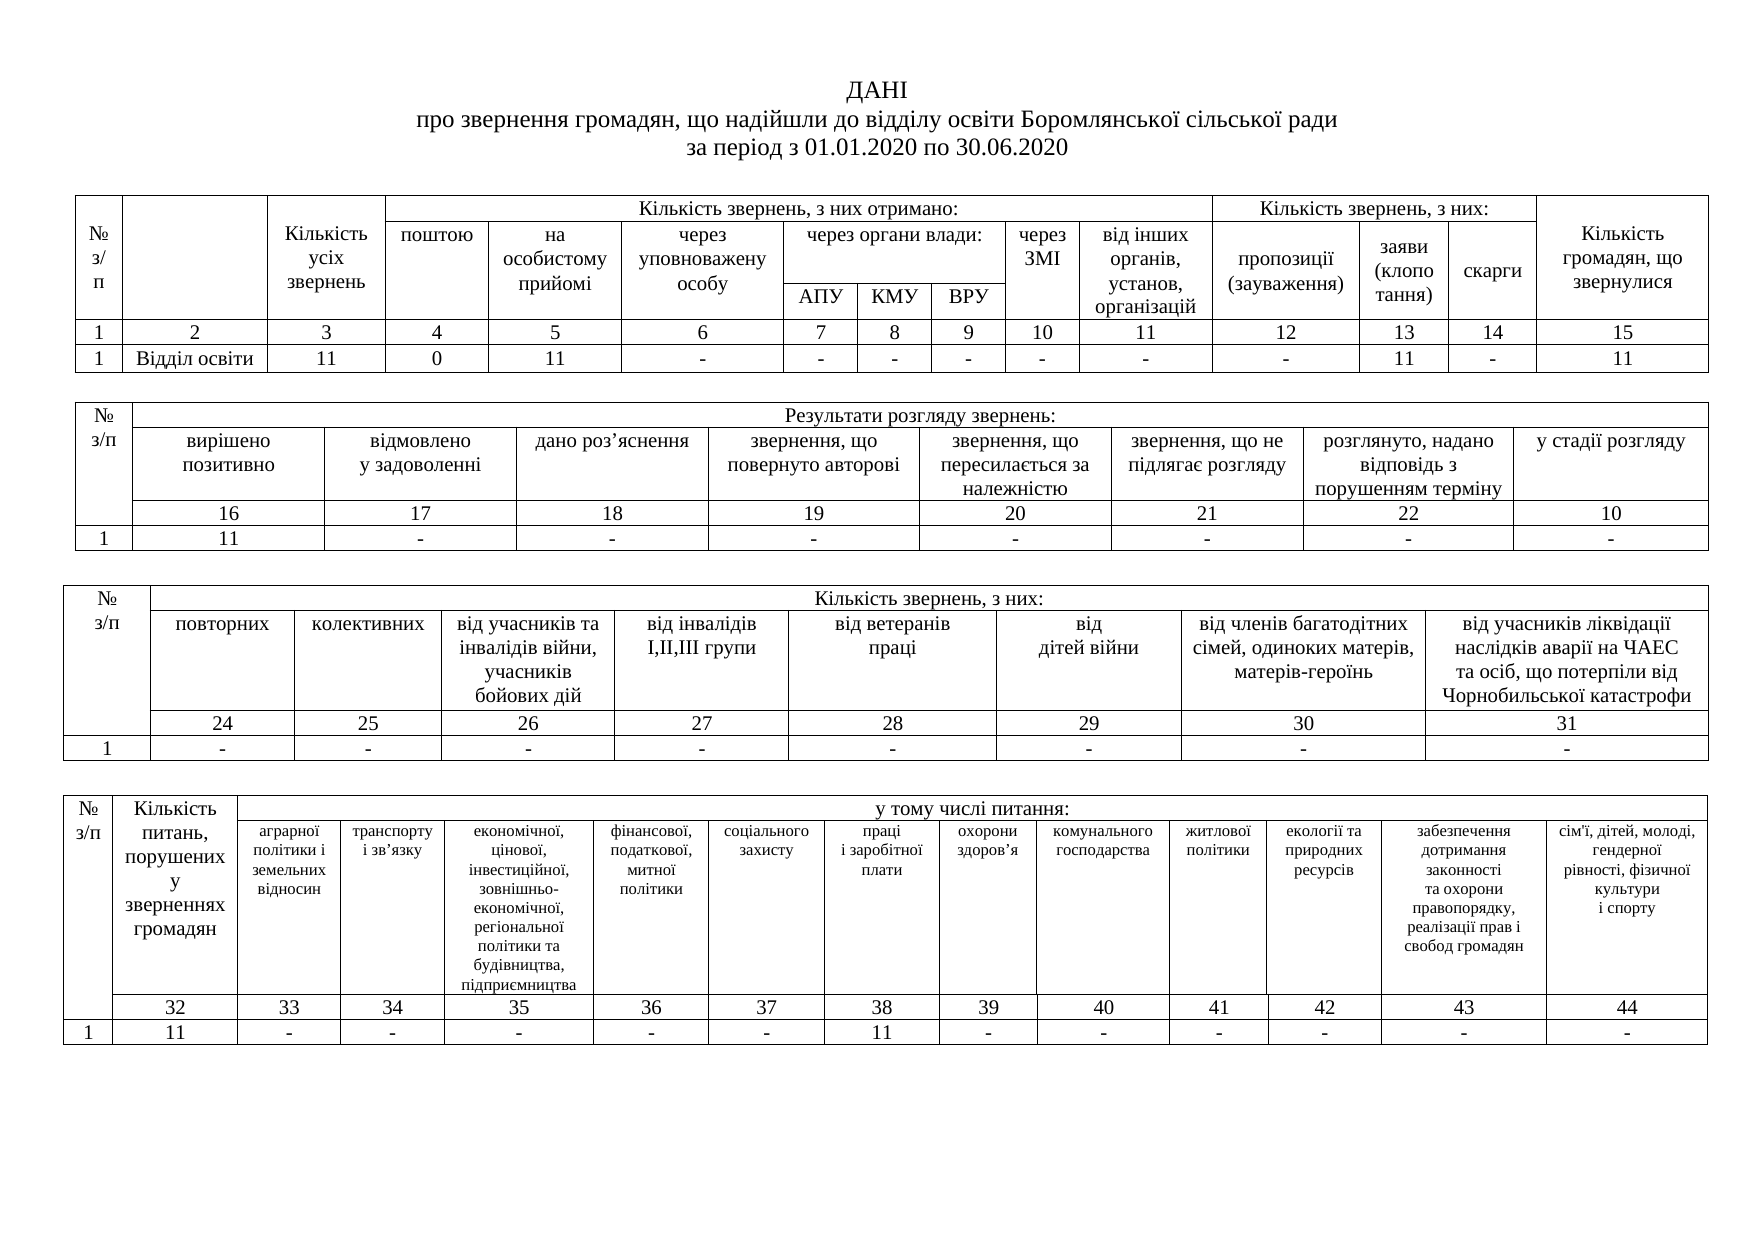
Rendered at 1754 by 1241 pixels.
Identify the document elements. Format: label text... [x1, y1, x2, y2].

table_cell праці і заробітної плати [825, 821, 939, 993]
table_cell забезпечення дотримання законності та охорони правопорядку, реалізації прав і свобод громадян [1382, 821, 1546, 993]
table_header Кількість питань, порушених у зверненнях громадян [113, 796, 237, 993]
table_cell аграрної політики і земельних відносин [238, 821, 340, 993]
table_cell - [445, 1020, 593, 1044]
table_header Кількість звернень, з них отримано: [386, 196, 1212, 221]
table_cell 3 [268, 320, 385, 344]
table_cell 24 [151, 711, 294, 735]
table_cell 25 [295, 711, 441, 735]
table_cell - [784, 345, 857, 372]
table_header [123, 196, 267, 318]
table_cell 2 [123, 320, 267, 344]
table_cell колективних [295, 611, 441, 710]
table_cell - [1006, 345, 1079, 372]
table_cell 9 [932, 320, 1005, 344]
table_cell - [1382, 1020, 1546, 1044]
table_cell від дітей війни [997, 611, 1181, 710]
table_cell 13 [1360, 320, 1448, 344]
table_cell через ЗМІ [1006, 222, 1079, 318]
table_cell 11 [133, 526, 324, 550]
table_cell 11 [113, 1020, 237, 1044]
table_cell 4 [386, 320, 488, 344]
table_cell 38 [825, 995, 939, 1019]
table_cell - [1304, 526, 1513, 550]
table_cell 27 [615, 711, 788, 735]
table_cell 40 [1038, 995, 1169, 1019]
table_cell - [615, 736, 788, 760]
table_cell - [858, 345, 931, 372]
table_cell 1 [64, 1020, 112, 1044]
table_cell КМУ [858, 284, 931, 318]
table_cell 30 [1182, 711, 1425, 735]
table_cell 37 [709, 995, 824, 1019]
table_header у тому числі питання: [238, 796, 1707, 820]
table_cell дано роз’яснення [517, 428, 708, 500]
table_header Кількість усіх звернень [268, 196, 385, 318]
table_cell 11 [1537, 345, 1708, 372]
table_cell звернення, що повернуто авторові [709, 428, 919, 500]
text про звернення громадян, що надійшли до відділу освіти Боромлянської сільської ради [75, 104, 1679, 132]
table_cell - [709, 1020, 824, 1044]
table_cell пропозиції (зауваження) [1213, 222, 1359, 318]
table_header Кількість звернень, з них: [151, 586, 1708, 610]
table_cell 11 [1360, 345, 1448, 372]
table_cell 18 [517, 501, 708, 525]
table_header Кількість громадян, що звернулися [1537, 196, 1708, 318]
table_cell звернення, що не підлягає розгляду [1112, 428, 1303, 500]
table_cell Відділ освіти [123, 345, 267, 372]
table_cell - [1213, 345, 1359, 372]
table_cell транспорту і зв’язку [341, 821, 444, 993]
table_cell 15 [1537, 320, 1708, 344]
table_cell від інших органів, установ, організацій [1080, 222, 1212, 318]
table_cell 11 [1080, 320, 1212, 344]
table_cell 1 [76, 320, 122, 344]
table_cell 41 [1170, 995, 1268, 1019]
table_cell 14 [1449, 320, 1536, 344]
table_cell поштою [386, 222, 488, 318]
table_cell - [442, 736, 614, 760]
table_cell - [341, 1020, 444, 1044]
table_cell через органи влади: [784, 222, 1005, 283]
table_cell відмовлено у задоволенні [325, 428, 516, 500]
table_header Результати розгляду звернень: [133, 403, 1708, 427]
table_cell - [1080, 345, 1212, 372]
table_cell 16 [133, 501, 324, 525]
table_cell 8 [858, 320, 931, 344]
table_cell 28 [789, 711, 996, 735]
table_header № з/п [64, 796, 112, 1019]
table_cell 35 [445, 995, 593, 1019]
table_cell 26 [442, 711, 614, 735]
table_cell 12 [1213, 320, 1359, 344]
table_cell 19 [709, 501, 919, 525]
table_cell - [594, 1020, 708, 1044]
table_cell 1 [76, 345, 122, 372]
table_header Кількість звернень, з них: [1213, 196, 1536, 221]
table_cell 10 [1006, 320, 1079, 344]
text за період з 01.01.2020 по 30.06.2020 [75, 132, 1679, 161]
table_cell 21 [1112, 501, 1303, 525]
table_header № з/п [76, 196, 122, 318]
table_cell від учасників ліквідації наслідків аварії на ЧАЕС та осіб, що потерпіли від Чорнобильської катастрофи [1426, 611, 1708, 710]
table_cell - [932, 345, 1005, 372]
table_cell - [1182, 736, 1425, 760]
table_cell - [920, 526, 1111, 550]
table_cell - [517, 526, 708, 550]
table_cell 17 [325, 501, 516, 525]
table_cell від членів багатодітних сімей, одиноких матерів, матерів-героїнь [1182, 611, 1425, 710]
table_cell - [709, 526, 919, 550]
table_cell - [1269, 1020, 1381, 1044]
table_cell економічної, цінової, інвестиційної, зовнішньо-економічної, регіональної політики та будівництва, підприємництва [445, 821, 593, 993]
table_cell на особистому прийомі [489, 222, 621, 318]
table_cell заяви (клопотання) [1360, 222, 1448, 318]
table_cell 31 [1426, 711, 1708, 735]
table_cell 5 [489, 320, 621, 344]
table_cell - [789, 736, 996, 760]
table_cell - [1038, 1020, 1169, 1044]
table_cell - [1112, 526, 1303, 550]
table_cell 20 [920, 501, 1111, 525]
table_cell від учасників та інвалідів війни, учасників бойових дій [442, 611, 614, 710]
table_cell - [325, 526, 516, 550]
table_cell 29 [997, 711, 1181, 735]
table_cell 33 [238, 995, 340, 1019]
table_cell у стадії розгляду [1514, 428, 1708, 500]
table_cell охорони здоров’я [940, 821, 1036, 993]
table_cell - [1547, 1020, 1707, 1044]
table_cell 11 [489, 345, 621, 372]
table_cell - [1514, 526, 1708, 550]
table_cell ВРУ [932, 284, 1005, 318]
table_cell 11 [268, 345, 385, 372]
table_cell 32 [113, 995, 237, 1019]
table_cell - [1170, 1020, 1268, 1044]
table_cell 1 [76, 526, 132, 550]
table_cell 36 [594, 995, 708, 1019]
table_cell фінансової, податкової, митної політики [594, 821, 708, 993]
table_cell - [1426, 736, 1708, 760]
table_cell звернення, що пересилається за належністю [920, 428, 1111, 500]
table_cell 11 [825, 1020, 939, 1044]
table_cell - [622, 345, 783, 372]
table_cell соціального захисту [709, 821, 824, 993]
table_cell 43 [1382, 995, 1546, 1019]
subtitle ДАНІ [75, 75, 1679, 104]
table_cell 22 [1304, 501, 1513, 525]
table_cell повторних [151, 611, 294, 710]
table_cell 42 [1269, 995, 1381, 1019]
table_cell 7 [784, 320, 857, 344]
table_cell 10 [1514, 501, 1708, 525]
table_cell розглянуто, надано відповідь з порушенням терміну [1304, 428, 1513, 500]
table_header № з/п [76, 403, 132, 525]
table_cell - [238, 1020, 340, 1044]
table_cell житлової політики [1170, 821, 1266, 993]
table_cell через уповноважену особу [622, 222, 783, 318]
table_cell 39 [940, 995, 1037, 1019]
table_cell екології та природних ресурсів [1267, 821, 1381, 993]
table_cell АПУ [784, 284, 857, 318]
table_cell - [940, 1020, 1037, 1044]
table_cell 6 [622, 320, 783, 344]
table_cell 34 [341, 995, 444, 1019]
table_cell 0 [386, 345, 488, 372]
table_cell скарги [1449, 222, 1536, 318]
table_cell сім'ї, дітей, молоді, гендерної рівності, фізичної культури і спорту [1547, 821, 1707, 993]
table_cell 44 [1547, 995, 1707, 1019]
table_cell - [295, 736, 441, 760]
table_cell - [151, 736, 294, 760]
table_cell - [1449, 345, 1536, 372]
table_cell від інвалідів І,ІІ,ІІІ групи [615, 611, 788, 710]
table_cell від ветеранів праці [789, 611, 996, 710]
table_cell вирішено позитивно [133, 428, 324, 500]
table_cell 1 [64, 736, 150, 760]
table_header № з/п [64, 586, 150, 735]
table_cell - [997, 736, 1181, 760]
table_cell комунального господарства [1037, 821, 1169, 993]
